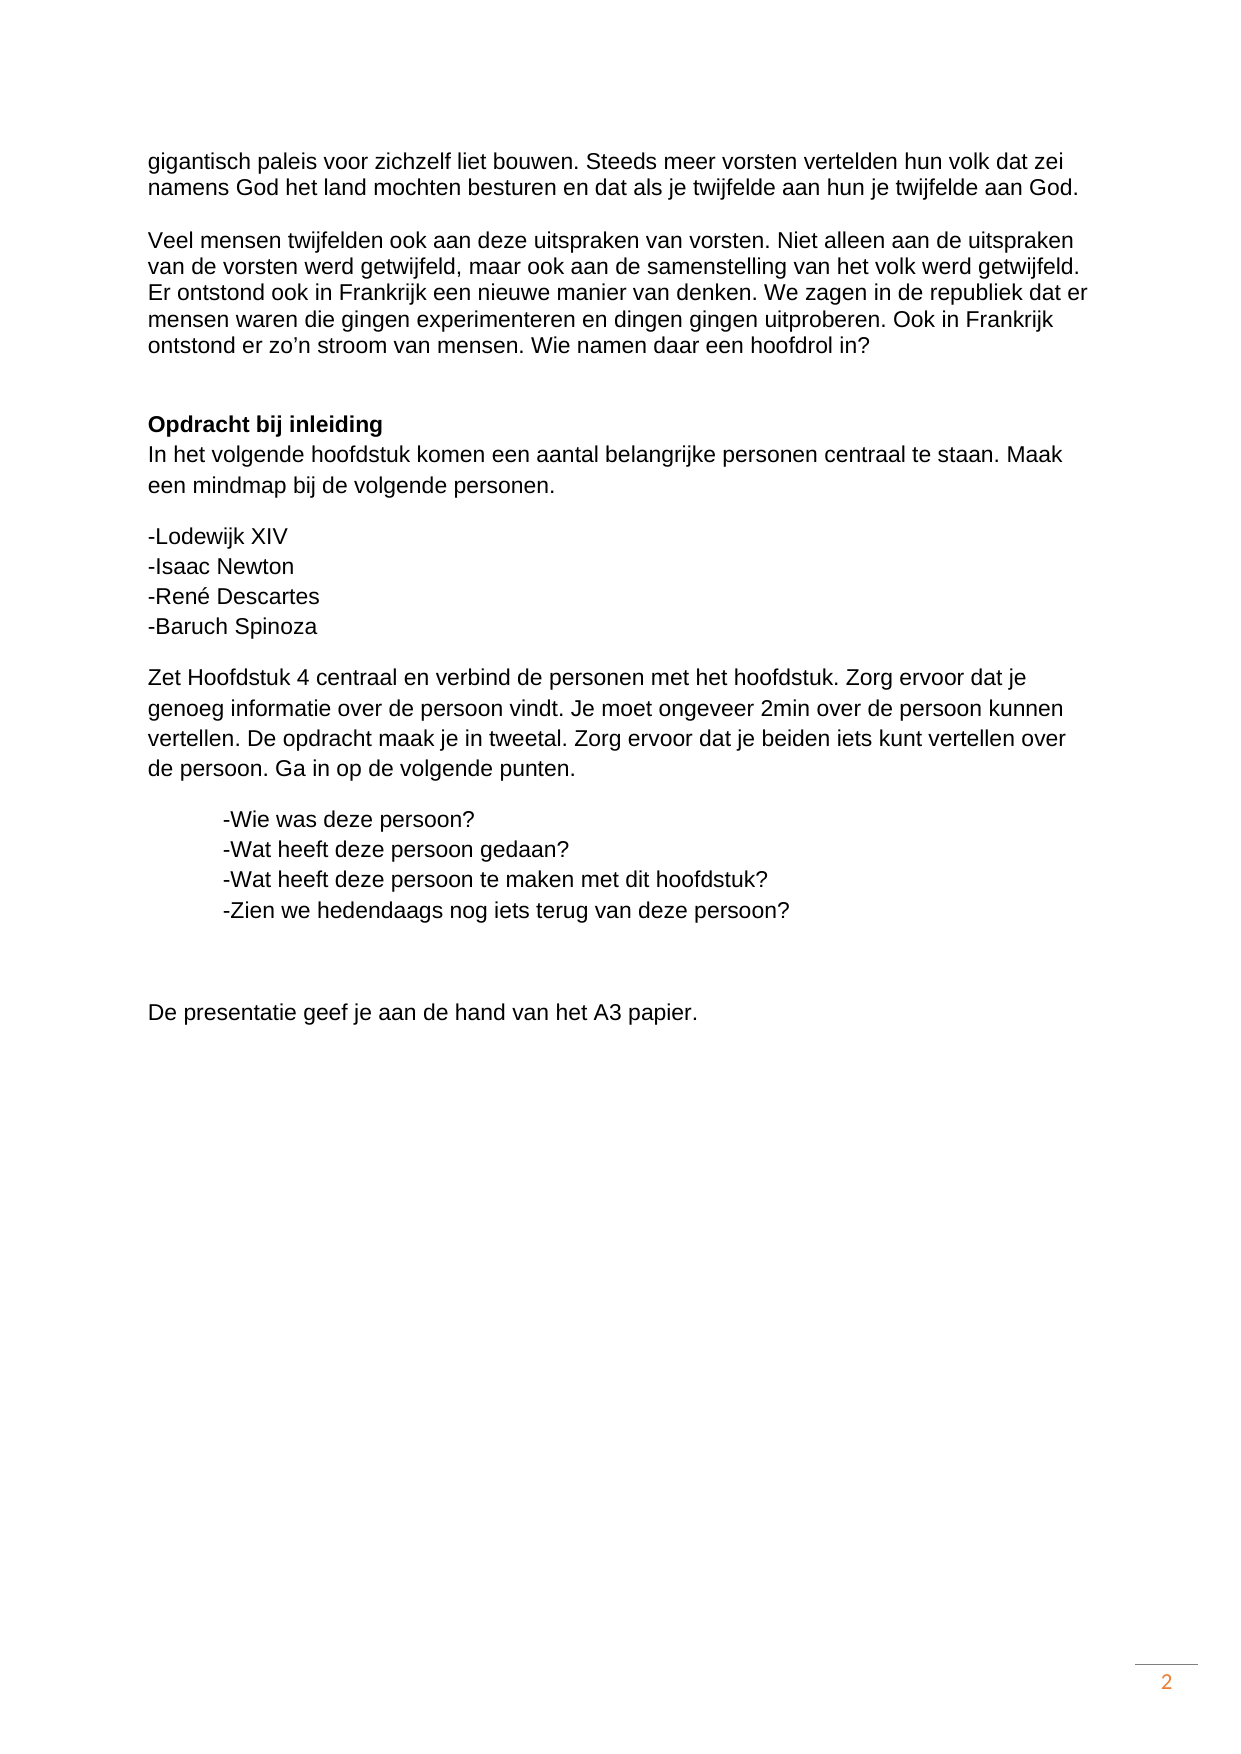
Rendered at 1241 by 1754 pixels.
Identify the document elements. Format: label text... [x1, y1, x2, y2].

text Veel mensen twijfelden ook aan deze uitspraken van vorsten. Niet alleen aan de uitspraken van de vorsten werd getwijfeld, maar ook aan de samenstelling van het volk werd getwijfeld. Er ontstond ook in Frankrijk een nieuwe manier van denken. We zagen in de republiek dat er mensen waren die gingen experimenteren en dingen gingen uitproberen. Ook in Frankrijk ontstond er zo’n stroom van mensen. Wie namen daar een hoofdrol in? [148, 227, 1093, 358]
text -Lodewijk XIV -Isaac Newton -René Descartes -Baruch Spinoza [148, 523, 1093, 639]
text Opdracht bij inleiding In het volgende hoofdstuk komen een aantal belangrijke personen centraal te staan. Maak een mindmap bij de volgende personen. [148, 411, 1093, 498]
text Zet Hoofdstuk 4 centraal en verbind de personen met het hoofdstuk. Zorg ervoor dat je genoeg informatie over de persoon vindt. Je moet ongeveer 2min over de persoon kunnen vertellen. De opdracht maak je in tweetal. Zorg ervoor dat je beiden iets kunt vertellen over de persoon. Ga in op de volgende punten. [148, 664, 1093, 781]
text De presentatie geef je aan de hand van het A3 papier. [148, 999, 1093, 1025]
text -Wie was deze persoon? -Wat heeft deze persoon gedaan? -Wat heeft deze persoon te maken met dit hoofdstuk? -Zien we hedendaags nog iets terug van deze persoon? [223, 806, 1093, 923]
